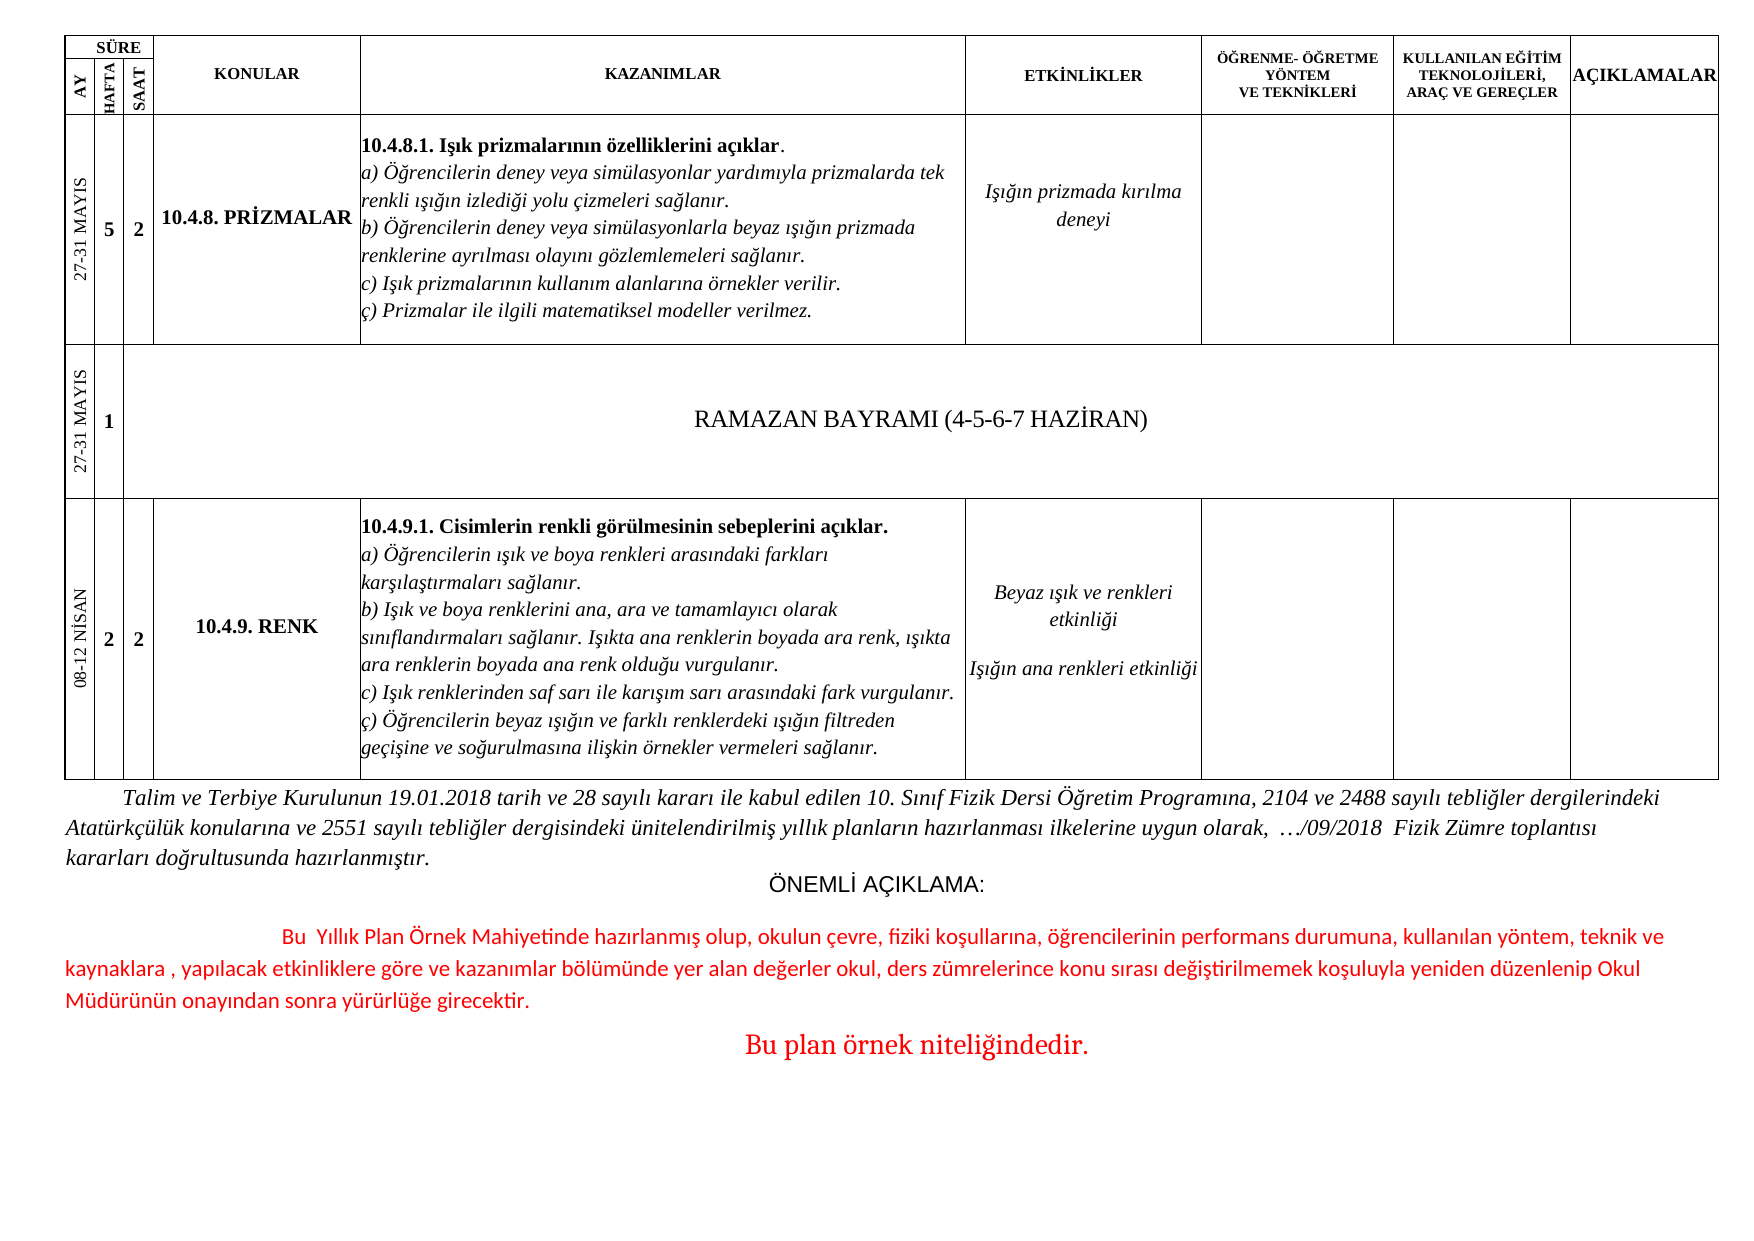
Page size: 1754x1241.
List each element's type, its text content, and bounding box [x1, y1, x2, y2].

table_cell Işığın prizmada kırılma deneyi [966, 115, 1201, 344]
table_cell [1571, 115, 1718, 344]
table_header KONULAR [154, 36, 360, 114]
table_cell HAFTA [95, 59, 123, 114]
table_cell RAMAZAN BAYRAMI (4-5-6-7 HAZİRAN) [124, 345, 1718, 498]
table_cell 2 [124, 499, 153, 778]
table_cell 10.4.9.1. Cisimlerin renkli görülmesinin sebeplerini açıklar. a) Öğrencilerin ışık ve boya renkleri arasındaki farkları karşılaştırmaları sağlanır. b) Işık ve boya renklerini ana, ara ve tamamlayıcı olarak sınıflandırmaları sağlanır. Işıkta ana renklerin boyada ara renk, ışıkta ara renklerin boyada ana renk olduğu vurgulanır. c) Işık renklerinden saf sarı ile karışım sarı arasındaki fark vurgulanır. ç) Öğrencilerin beyaz ışığın ve farklı renklerdeki ışığın filtreden geçişine ve soğurulmasına ilişkin örnekler vermeleri sağlanır. [361, 499, 965, 778]
table_cell [1394, 115, 1570, 344]
table_cell [1202, 499, 1393, 778]
table_header KAZANIMLAR [361, 36, 965, 114]
table_cell Beyaz ışık ve renkleri etkinliği Işığın ana renkleri etkinliği [966, 499, 1201, 778]
table_cell AY [66, 59, 94, 114]
table_cell [1202, 115, 1393, 344]
table_header ETKİNLİKLER [966, 36, 1201, 114]
table_cell 27-31 MAYIS [66, 345, 94, 498]
table_cell [1571, 499, 1718, 778]
table_cell 10.4.8. PRİZMALAR [154, 115, 360, 344]
table_cell 08-12 NİSAN [66, 499, 94, 778]
table_cell 5 [95, 115, 123, 344]
table_cell Talim ve Terbiye Kurulunun 19.01.2018 tarih ve 28 sayılı kararı ile kabul edilen 10. Sınıf Fizik Dersi Öğretim Programına, 2104 ve 2488 sayılı tebliğler dergilerindeki [65, 780, 1718, 810]
table_cell 2 [95, 499, 123, 778]
table_cell 10.4.9. RENK [154, 499, 360, 778]
table_header KULLANILAN EĞİTİM TEKNOLOJİLERİ, ARAÇ VE GEREÇLER [1394, 36, 1570, 114]
table_cell Atatürkçülük konularına ve 2551 sayılı tebliğler dergisindeki ünitelendirilmiş yıllık planların hazırlanması ilkelerine uygun olarak, …/09/2018 Fizik Zümre toplantısı kararları doğrultusunda hazırlanmıştır. [65, 810, 1718, 871]
text Bu Yıllık Plan Örnek Mahiyetinde hazırlanmış olup, okulun çevre, fiziki koşullarına, öğrencilerinin performans durumuna, kullanılan yöntem, teknik ve kaynaklara , yapılacak etkinliklere göre ve kazanımlar bölümünde yer alan değerler okul, ders zümrelerince konu sırası değiştirilmemek koşuluyla yeniden düzenlenip Okul Müdürünün onayından sonra yürürlüğe girecektir. [65, 922, 1689, 1014]
table_cell 27-31 MAYIS [66, 115, 94, 344]
table_header AÇIKLAMALAR [1571, 36, 1718, 114]
table_cell 1 [95, 345, 123, 498]
table_cell 10.4.8.1. Işık prizmalarının özelliklerini açıklar. a) Öğrencilerin deney veya simülasyonlar yardımıyla prizmalarda tek renkli ışığın izlediği yolu çizmeleri sağlanır. b) Öğrencilerin deney veya simülasyonlarla beyaz ışığın prizmada renklerine ayrılması olayını gözlemlemeleri sağlanır. c) Işık prizmalarının kullanım alanlarına örnekler verilir. ç) Prizmalar ile ilgili matematiksel modeller verilmez. [361, 115, 965, 344]
table_header SÜRE [66, 36, 153, 58]
table_cell [1394, 499, 1570, 778]
table_cell SAAT [124, 59, 153, 114]
text ÖNEMLİ AÇIKLAMA: [65, 871, 1689, 897]
table_header ÖĞRENME- ÖĞRETME YÖNTEM VE TEKNİKLERİ [1202, 36, 1393, 114]
table_cell 2 [124, 115, 153, 344]
